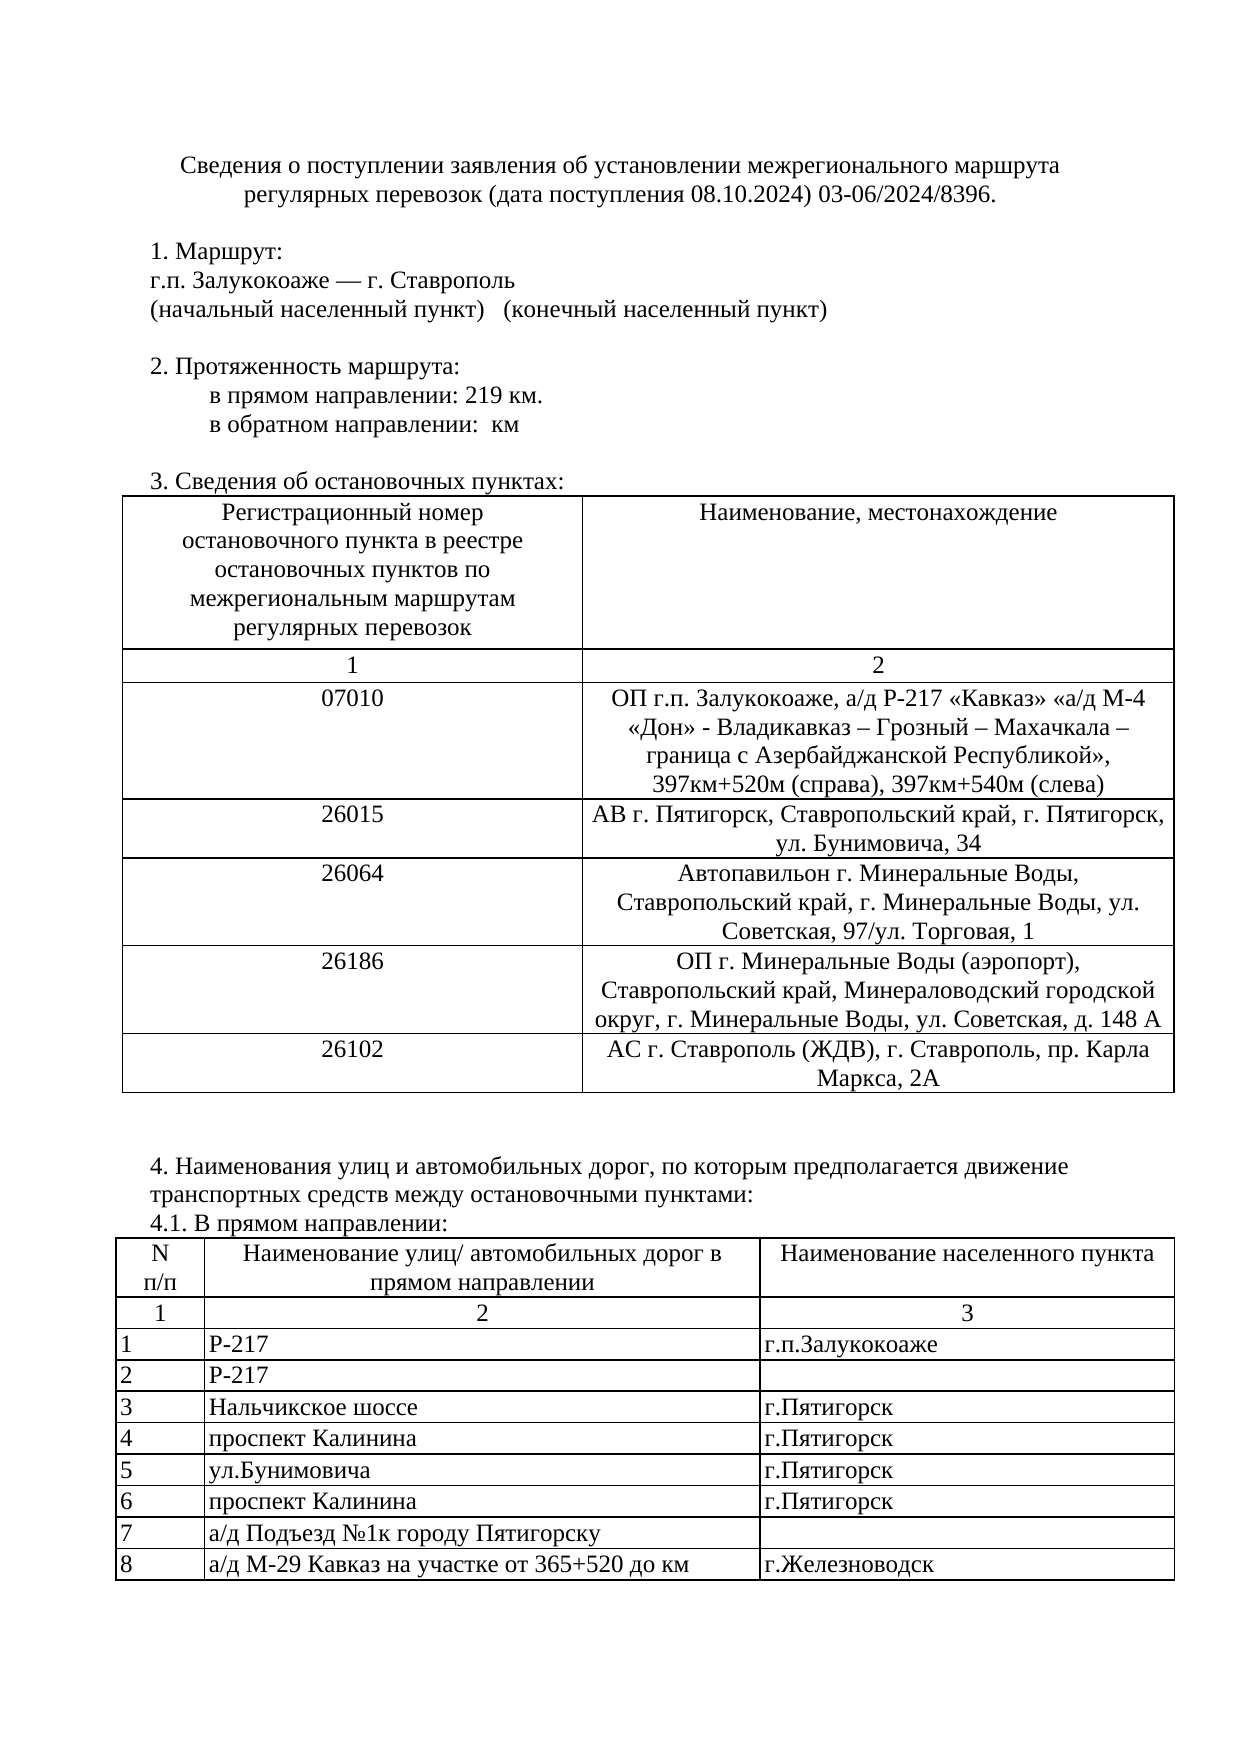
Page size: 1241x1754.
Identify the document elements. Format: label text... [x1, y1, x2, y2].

table_cell г.Пятигорск [761, 1423, 1174, 1453]
table_cell 2 [205, 1298, 759, 1327]
table_cell г.Пятигорск [761, 1486, 1174, 1516]
table_cell [761, 1518, 1174, 1548]
table_cell 7 [117, 1518, 204, 1548]
table_cell 8 [117, 1549, 204, 1579]
text г.п. Залукокоаже — г. Ставрополь [150, 265, 1090, 294]
text Сведения о поступлении заявления об установлении межрегионального маршрута регулярных перевозок (дата поступления 08.10.2024) 03-06/2024/8396. [150, 150, 1090, 207]
table_header N п/п [117, 1239, 204, 1296]
text 3. Сведения об остановочных пунктах: [150, 466, 1090, 495]
table_cell ул.Бунимовича [205, 1455, 759, 1485]
table_header Наименование улиц/ автомобильных дорог в прямом направлении [205, 1239, 759, 1296]
text (начальный населенный пункт) (конечный населенный пункт) [150, 294, 1090, 322]
table_cell 5 [117, 1455, 204, 1485]
table_cell ОП г.п. Залукокоаже, а/д Р-217 «Кавказ» «а/д М-4 «Дон» - Владикавказ – Грозный – Махачкала – граница с Азербайджанской Республикой», 397км+520м (справа), 397км+540м (слева) [583, 683, 1173, 798]
table_cell 3 [761, 1298, 1174, 1327]
table_cell 1 [123, 650, 582, 681]
table_cell 26186 [123, 946, 582, 1033]
table_cell 6 [117, 1486, 204, 1516]
table_cell Автопавильон г. Минеральные Воды, Ставропольский край, г. Минеральные Воды, ул. Советская, 97/ул. Торговая, 1 [583, 859, 1173, 945]
text в прямом направлении: 219 км. [150, 380, 1090, 409]
table_cell проспект Калинина [205, 1423, 759, 1453]
table_cell [761, 1361, 1174, 1390]
table_cell г.п.Залукокоаже [761, 1329, 1174, 1359]
table_cell АВ г. Пятигорск, Ставропольский край, г. Пятигорск, ул. Бунимовича, 34 [583, 800, 1173, 857]
text 4. Наименования улиц и автомобильных дорог, по которым предполагается движение транспортных средств между остановочными пунктами: [150, 1151, 1090, 1208]
table_cell Р-217 [205, 1361, 759, 1390]
text 4.1. В прямом направлении: [150, 1208, 1090, 1237]
table_cell 4 [117, 1423, 204, 1453]
table_cell а/д Подъезд №1к городу Пятигорску [205, 1518, 759, 1548]
table_cell проспект Калинина [205, 1486, 759, 1516]
table_cell ОП г. Минеральные Воды (аэропорт), Ставропольский край, Минераловодский городской округ, г. Минеральные Воды, ул. Советская, д. 148 А [583, 946, 1173, 1033]
table_cell 1 [117, 1298, 204, 1327]
table_cell Нальчикское шоссе [205, 1392, 759, 1422]
table_header Наименование населенного пункта [761, 1239, 1174, 1296]
table_cell 3 [117, 1392, 204, 1422]
table_cell 2 [583, 650, 1173, 681]
table_header Наименование, местонахождение [583, 497, 1173, 648]
table_cell г.Пятигорск [761, 1455, 1174, 1485]
table_cell АС г. Ставрополь (ЖДВ), г. Ставрополь, пр. Карла Маркса, 2А [583, 1034, 1173, 1092]
text в обратном направлении: км [150, 409, 1090, 437]
text 1. Маршрут: [150, 236, 1090, 265]
table_cell 26015 [123, 800, 582, 857]
table_cell г.Пятигорск [761, 1392, 1174, 1422]
table_cell г.Железноводск [761, 1549, 1174, 1579]
table_cell 2 [117, 1361, 204, 1390]
table_cell 26064 [123, 859, 582, 945]
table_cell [205, 1549, 759, 1579]
table_header Регистрационный номер остановочного пункта в реестре остановочных пунктов по межрегиональным маршрутам регулярных перевозок [123, 497, 582, 648]
table_cell Р-217 [205, 1329, 759, 1359]
table_cell 07010 [123, 683, 582, 798]
table_cell 26102 [123, 1034, 582, 1092]
table_cell 1 [117, 1329, 204, 1359]
text 2. Протяженность маршрута: [150, 351, 1090, 380]
